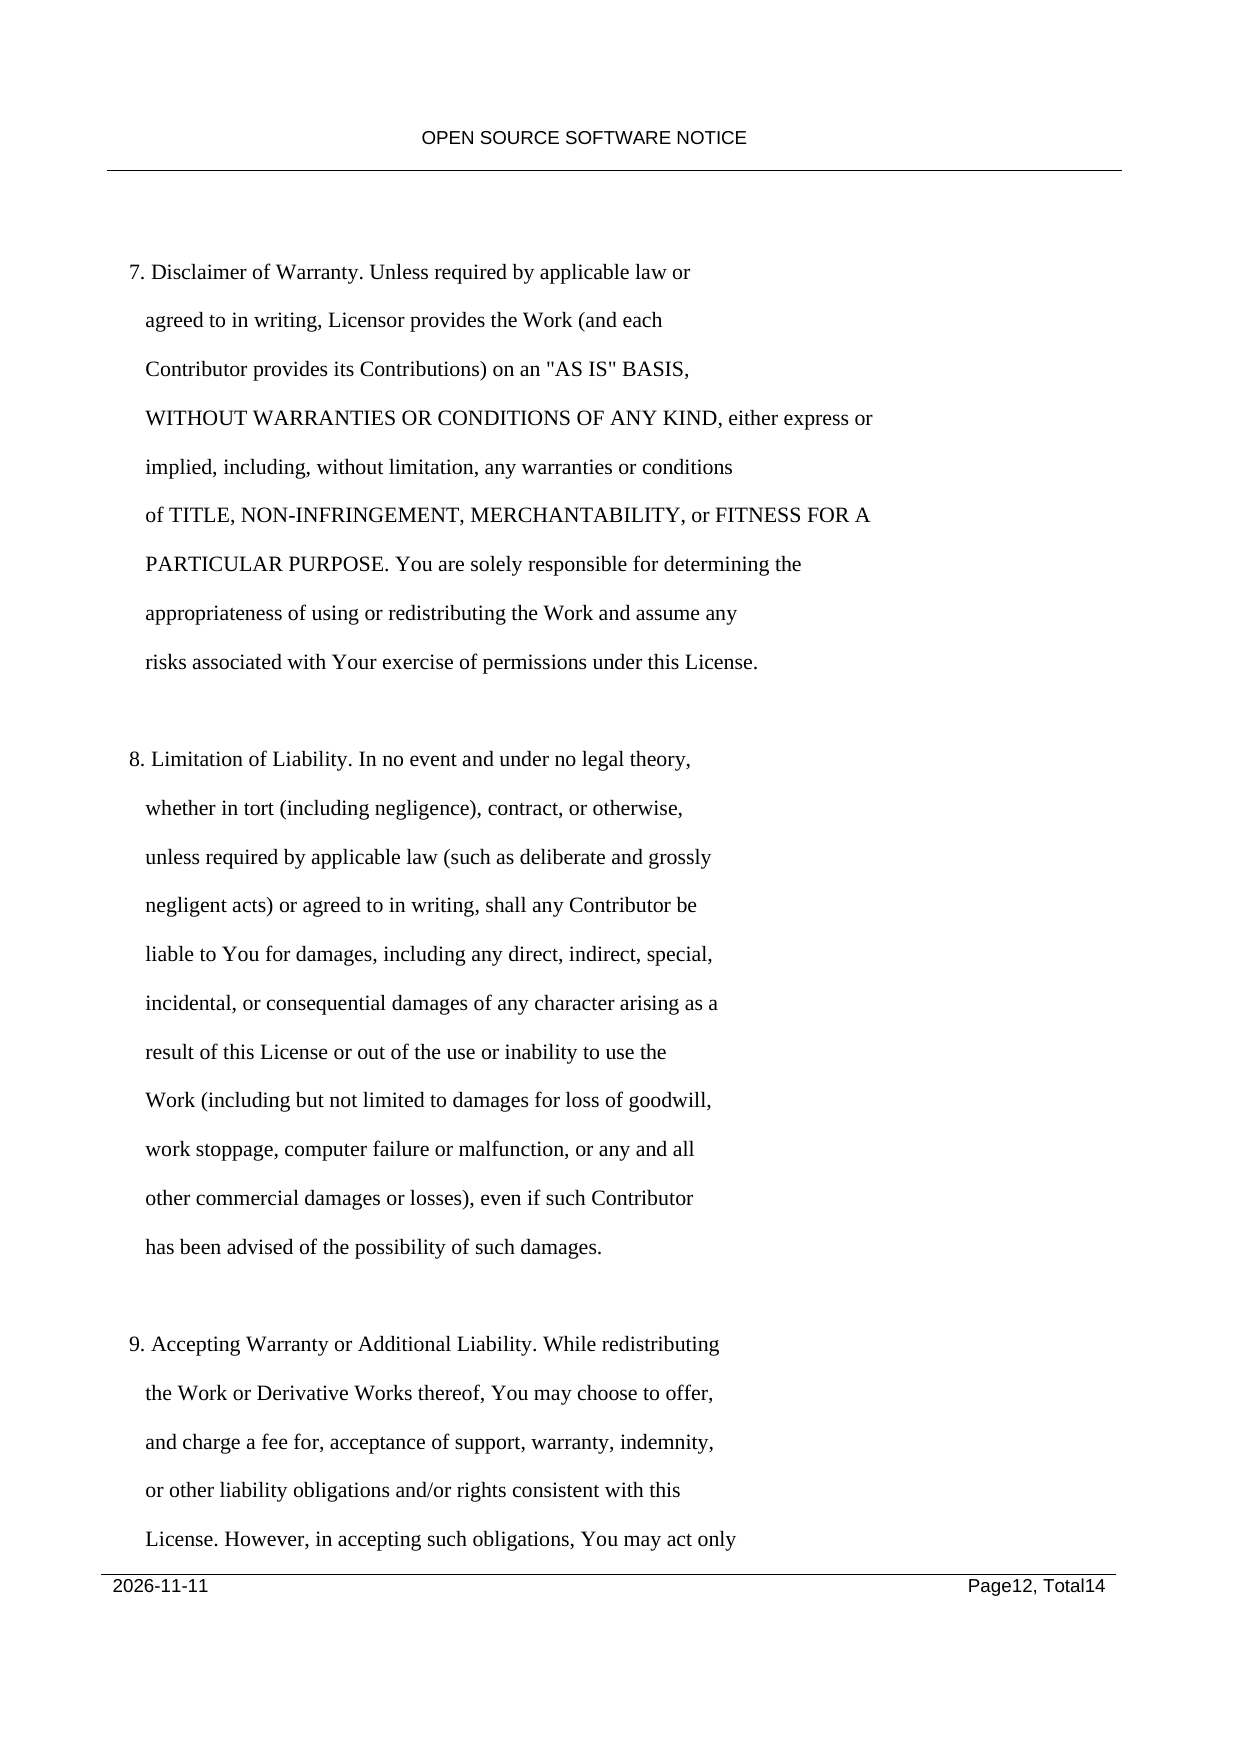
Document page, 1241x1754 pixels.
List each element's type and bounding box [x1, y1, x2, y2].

text [112, 206, 1128, 1555]
